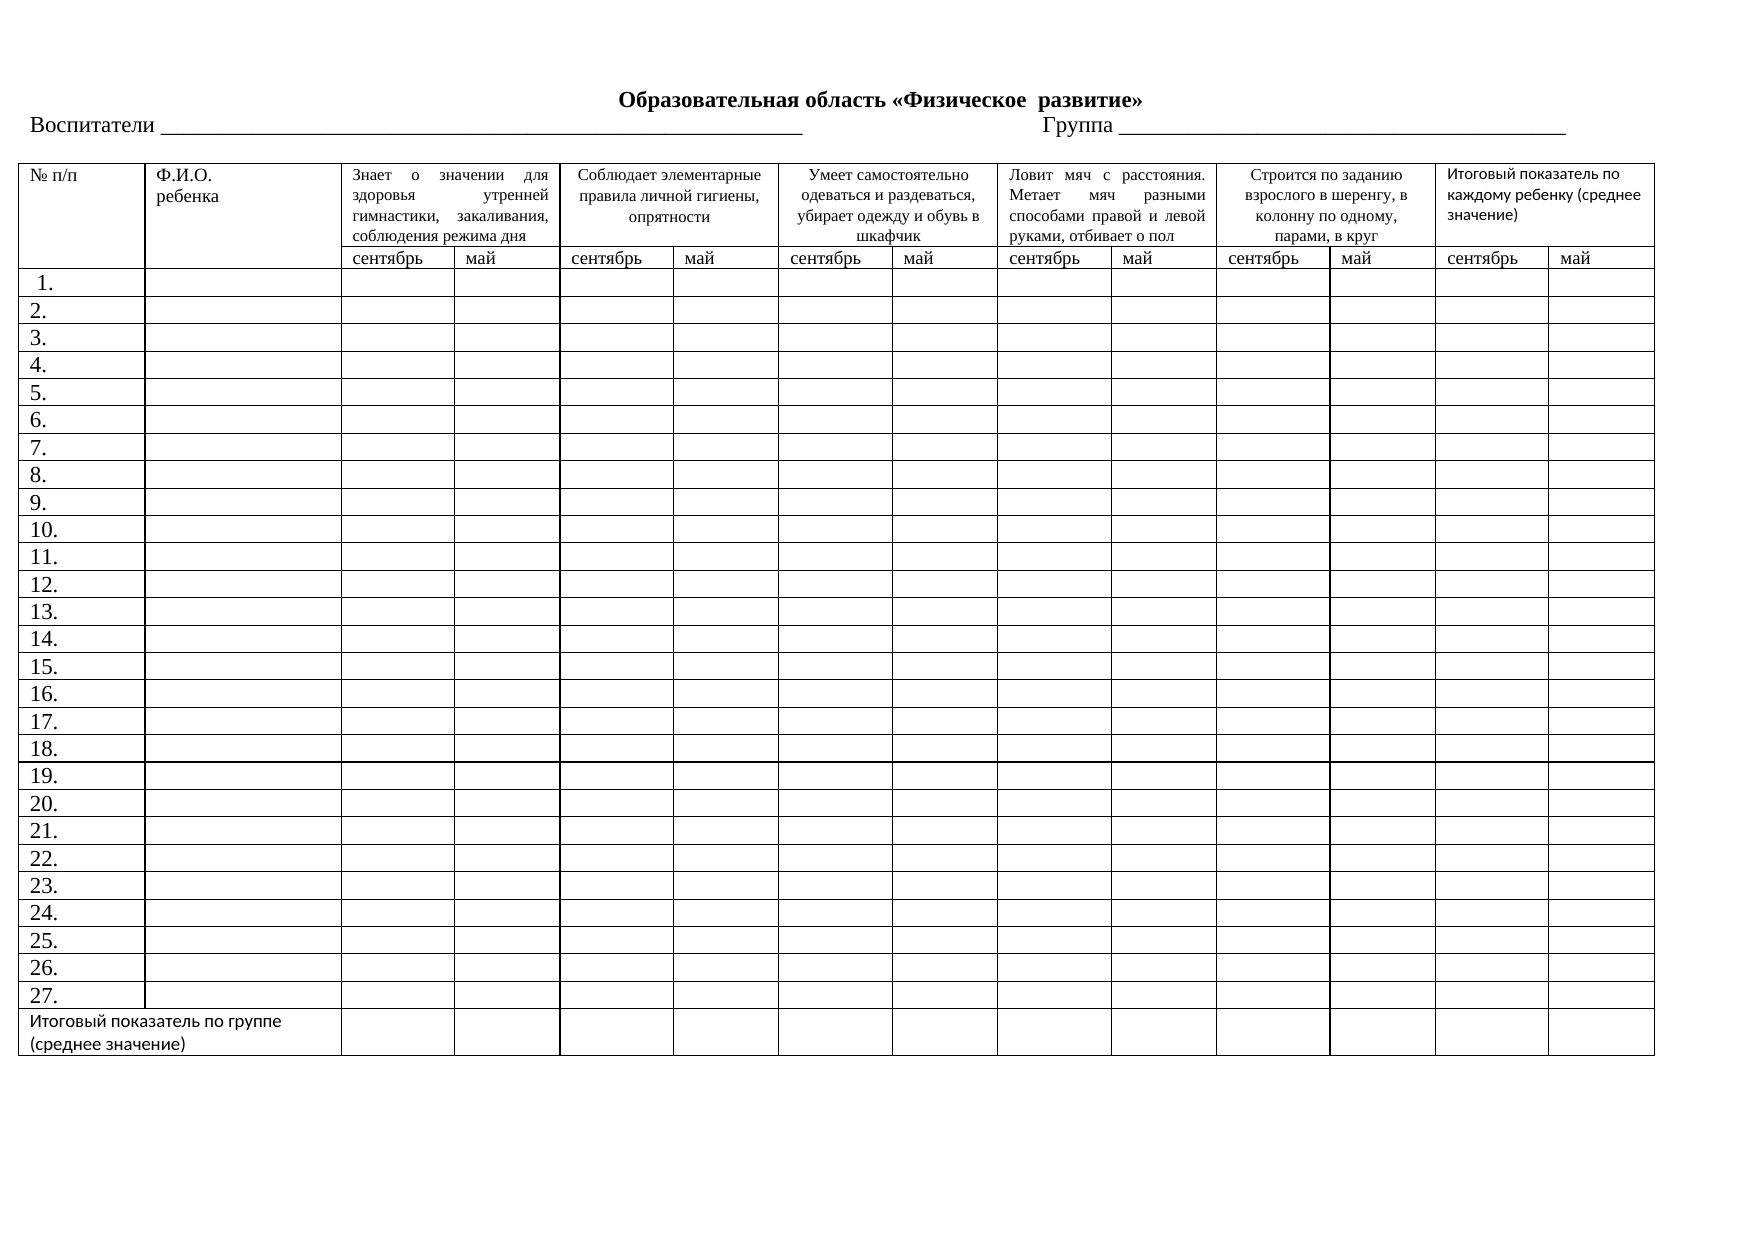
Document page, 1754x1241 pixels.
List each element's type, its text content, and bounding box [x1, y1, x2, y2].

table_cell [1217, 845, 1329, 871]
table_cell [1331, 489, 1435, 515]
table_cell [561, 1009, 673, 1055]
table_cell [146, 543, 341, 570]
table_cell [893, 297, 997, 323]
table_cell [1549, 434, 1654, 460]
table_cell [893, 434, 997, 460]
table_cell [455, 434, 559, 460]
table_cell [1331, 763, 1435, 789]
table_cell [455, 626, 559, 652]
table_cell [1549, 927, 1654, 953]
table_cell [146, 297, 341, 323]
table_cell [779, 461, 892, 487]
table_cell [1549, 708, 1654, 734]
table_cell [19, 735, 144, 761]
table_cell [1217, 406, 1329, 433]
table_cell [146, 516, 341, 542]
table_cell [674, 790, 778, 816]
table_cell [561, 269, 673, 296]
table_cell [674, 817, 778, 844]
table_cell [1112, 954, 1216, 981]
table_cell [1549, 845, 1654, 871]
table_cell [146, 653, 341, 679]
table_cell [1217, 598, 1329, 624]
table_cell [146, 379, 341, 405]
table_cell [146, 598, 341, 624]
table_cell [998, 927, 1111, 953]
table_cell [1331, 352, 1435, 378]
table_cell [342, 571, 454, 597]
table_cell [779, 269, 892, 296]
table_header Ловит мяч с расстояния. Метает мяч разными способами правой и левой руками, отбивает о пол [998, 164, 1216, 246]
table_cell [998, 763, 1111, 789]
table_cell [1331, 269, 1435, 296]
table_cell [19, 982, 144, 1008]
table_cell [455, 324, 559, 351]
table_cell [561, 680, 673, 707]
table_cell [779, 927, 892, 953]
table_cell [998, 406, 1111, 433]
table_cell [19, 571, 144, 597]
table_cell [561, 845, 673, 871]
table_cell [455, 406, 559, 433]
table_cell [674, 489, 778, 515]
table_cell [1112, 406, 1216, 433]
table_cell [19, 406, 144, 433]
table_cell [1331, 1009, 1435, 1055]
table_cell [779, 516, 892, 542]
table_cell [1112, 927, 1216, 953]
table_cell [893, 954, 997, 981]
table_cell [1549, 598, 1654, 624]
table_cell [19, 653, 144, 679]
table_cell [1217, 680, 1329, 707]
table_cell [1549, 872, 1654, 898]
table_cell [1112, 1009, 1216, 1055]
table_cell [1217, 297, 1329, 323]
table_cell [1217, 763, 1329, 789]
table_cell [998, 900, 1111, 926]
table_cell [1436, 379, 1548, 405]
table_cell [19, 543, 144, 570]
table_cell [1549, 489, 1654, 515]
table_cell [1436, 406, 1548, 433]
table_cell [893, 927, 997, 953]
table_cell [1331, 817, 1435, 844]
table_cell [674, 434, 778, 460]
table_cell [19, 626, 144, 652]
table_cell [1217, 489, 1329, 515]
table_cell [779, 543, 892, 570]
table_cell [1436, 845, 1548, 871]
table_cell [342, 653, 454, 679]
table_cell [561, 434, 673, 460]
table_cell [342, 379, 454, 405]
table_cell [1549, 653, 1654, 679]
table_header Умеет самостоятельно одеваться и раздеваться, убирает одежду и обувь в шкафчик [779, 164, 997, 246]
table_cell [1436, 324, 1548, 351]
table_cell [893, 982, 997, 1008]
table_cell [1549, 763, 1654, 789]
table_cell [1112, 269, 1216, 296]
table_cell [1436, 434, 1548, 460]
table_cell [998, 872, 1111, 898]
table_cell [19, 872, 144, 898]
table_cell [455, 735, 559, 761]
table_cell май [893, 247, 997, 268]
table_cell [342, 352, 454, 378]
table_cell [674, 571, 778, 597]
table_cell [998, 790, 1111, 816]
table_cell [674, 954, 778, 981]
table_cell [561, 954, 673, 981]
table_cell [1549, 352, 1654, 378]
table_cell [146, 927, 341, 953]
table_cell [1331, 297, 1435, 323]
table_cell [561, 708, 673, 734]
table_cell [1217, 927, 1329, 953]
table_cell [674, 927, 778, 953]
table_cell [455, 982, 559, 1008]
table_cell [779, 735, 892, 761]
table_cell [19, 269, 144, 296]
table_cell [1217, 434, 1329, 460]
table_cell [342, 434, 454, 460]
table_cell [1549, 516, 1654, 542]
table_cell [893, 900, 997, 926]
table_cell [893, 571, 997, 597]
table_cell [1436, 516, 1548, 542]
table_cell [146, 845, 341, 871]
table_cell [561, 489, 673, 515]
table_cell [998, 489, 1111, 515]
table_cell [342, 324, 454, 351]
table_cell [674, 297, 778, 323]
table_cell [893, 653, 997, 679]
table_cell [893, 872, 997, 898]
table_cell [779, 1009, 892, 1055]
table_cell [779, 653, 892, 679]
table_cell [893, 790, 997, 816]
table_cell [1217, 461, 1329, 487]
table_cell [1112, 653, 1216, 679]
table_cell [455, 872, 559, 898]
table_cell [674, 872, 778, 898]
table_cell [998, 461, 1111, 487]
table_cell [146, 324, 341, 351]
table_cell [1549, 571, 1654, 597]
table_cell [1549, 954, 1654, 981]
table_cell [146, 406, 341, 433]
table_cell [1112, 708, 1216, 734]
table_cell [342, 872, 454, 898]
table_header Соблюдает элементарные правила личной гигиены, опрятности [561, 164, 778, 246]
table_cell [893, 598, 997, 624]
table_cell [19, 461, 144, 487]
table_cell [342, 708, 454, 734]
table_cell [1549, 982, 1654, 1008]
table_cell [19, 763, 144, 789]
table_cell [1112, 680, 1216, 707]
table_cell [19, 297, 144, 323]
table_cell [1112, 324, 1216, 351]
table_cell [455, 598, 559, 624]
table_cell [674, 653, 778, 679]
table_cell [455, 954, 559, 981]
table_cell [893, 489, 997, 515]
table_cell [1217, 379, 1329, 405]
table_cell [1436, 927, 1548, 953]
table_cell [342, 982, 454, 1008]
table_cell [893, 817, 997, 844]
table_cell [779, 379, 892, 405]
table_cell [998, 434, 1111, 460]
table_cell [19, 379, 144, 405]
table_cell [1331, 324, 1435, 351]
table_cell [998, 324, 1111, 351]
table_cell [893, 735, 997, 761]
table_cell [779, 598, 892, 624]
table_cell [561, 379, 673, 405]
table_cell сентябрь [779, 247, 892, 268]
table_cell [561, 516, 673, 542]
table_cell [1217, 653, 1329, 679]
table_cell [342, 954, 454, 981]
table_cell [455, 817, 559, 844]
table_cell [779, 571, 892, 597]
table_cell [561, 406, 673, 433]
table_cell [1331, 406, 1435, 433]
table_cell [1112, 379, 1216, 405]
table_cell [779, 872, 892, 898]
table_cell [779, 982, 892, 1008]
table_cell [1331, 379, 1435, 405]
table_cell [893, 461, 997, 487]
table_cell [19, 790, 144, 816]
table_cell [1436, 680, 1548, 707]
table_cell [19, 817, 144, 844]
table_cell [455, 708, 559, 734]
table_cell [561, 543, 673, 570]
table_cell [1217, 1009, 1329, 1055]
table_cell [1112, 626, 1216, 652]
table_cell [561, 735, 673, 761]
table_cell [674, 708, 778, 734]
table_cell [1436, 1009, 1548, 1055]
table_cell [674, 735, 778, 761]
table_cell [1549, 817, 1654, 844]
table_cell [146, 461, 341, 487]
table_cell [561, 872, 673, 898]
table_cell [1436, 489, 1548, 515]
table_cell [1549, 297, 1654, 323]
table_cell [1436, 708, 1548, 734]
table_cell [561, 352, 673, 378]
table_cell [779, 680, 892, 707]
table_cell [1112, 489, 1216, 515]
table_cell [342, 297, 454, 323]
table_cell [146, 790, 341, 816]
table_cell [1436, 297, 1548, 323]
table_cell [19, 708, 144, 734]
table_cell [561, 461, 673, 487]
table_cell [779, 489, 892, 515]
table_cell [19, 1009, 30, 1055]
table_cell [455, 489, 559, 515]
table_header Ф.И.О. ребенка [146, 164, 341, 268]
table_cell [1436, 954, 1548, 981]
table_header Итоговый показатель по каждому ребенку (среднее значение) [1436, 164, 1654, 246]
table_cell [779, 900, 892, 926]
table_cell [561, 900, 673, 926]
table_cell [455, 680, 559, 707]
table_cell [19, 434, 144, 460]
table_cell [1217, 543, 1329, 570]
table_cell [342, 269, 454, 296]
table_cell [1549, 790, 1654, 816]
table_cell [561, 817, 673, 844]
table_cell [893, 626, 997, 652]
table_cell [674, 406, 778, 433]
table_cell [998, 598, 1111, 624]
table_cell [674, 324, 778, 351]
table_cell [342, 790, 454, 816]
table_cell [674, 461, 778, 487]
table_cell [1436, 461, 1548, 487]
table_cell [561, 763, 673, 789]
table_cell [561, 571, 673, 597]
table_cell [893, 516, 997, 542]
table_cell [1331, 543, 1435, 570]
table_cell [146, 708, 341, 734]
table_cell [342, 516, 454, 542]
table_cell [1331, 571, 1435, 597]
table_cell [998, 708, 1111, 734]
table_cell [779, 845, 892, 871]
table_cell [893, 680, 997, 707]
table_cell [146, 900, 341, 926]
table_cell [19, 927, 144, 953]
table_cell [998, 1009, 1111, 1055]
table_cell [342, 598, 454, 624]
table_cell [1331, 680, 1435, 707]
table_cell [342, 927, 454, 953]
table_cell [998, 626, 1111, 652]
table_cell [146, 763, 341, 789]
table_cell [1549, 900, 1654, 926]
table_cell [342, 817, 454, 844]
table_cell май [455, 247, 559, 268]
table_cell [1331, 790, 1435, 816]
table_cell [19, 324, 144, 351]
table_cell [1331, 434, 1435, 460]
table_cell [561, 790, 673, 816]
table_cell [561, 297, 673, 323]
table_cell [19, 516, 144, 542]
table_cell [1217, 516, 1329, 542]
table_cell [561, 653, 673, 679]
table_cell [1217, 324, 1329, 351]
table_cell [19, 900, 144, 926]
table_cell [19, 352, 144, 378]
table_cell [561, 927, 673, 953]
table_cell [19, 954, 144, 981]
table_cell [674, 982, 778, 1008]
table_cell [561, 626, 673, 652]
table_cell [146, 571, 341, 597]
table_cell [893, 708, 997, 734]
table_cell [1549, 626, 1654, 652]
table_cell [893, 845, 997, 871]
table_cell [455, 461, 559, 487]
table_header Строится по заданию взрослого в шеренгу, в колонну по одному, парами, в круг [1217, 164, 1435, 246]
table_cell [674, 845, 778, 871]
table_cell сентябрь [1217, 247, 1329, 268]
table_cell [455, 1009, 559, 1055]
table_cell [1549, 406, 1654, 433]
table_cell [19, 598, 144, 624]
table_cell [146, 626, 341, 652]
table_cell [779, 817, 892, 844]
table_cell [19, 680, 144, 707]
table_cell [1549, 1009, 1654, 1055]
table_cell май [674, 247, 778, 268]
table_cell [1112, 790, 1216, 816]
table_cell [1436, 626, 1548, 652]
table_cell [1112, 845, 1216, 871]
table_cell [1436, 571, 1548, 597]
table_cell [1331, 872, 1435, 898]
table_cell [342, 543, 454, 570]
table_cell [19, 489, 144, 515]
table_cell [674, 763, 778, 789]
table_cell май [1112, 247, 1216, 268]
table_cell [779, 406, 892, 433]
table_cell [455, 900, 559, 926]
table_cell [1331, 927, 1435, 953]
table_cell [779, 626, 892, 652]
table_cell [1112, 763, 1216, 789]
table_cell [674, 516, 778, 542]
table_cell [146, 352, 341, 378]
table_cell [998, 516, 1111, 542]
table_cell [1217, 900, 1329, 926]
table_cell [674, 680, 778, 707]
table_cell [1549, 543, 1654, 570]
table_cell [455, 352, 559, 378]
table_cell [1112, 598, 1216, 624]
table_cell [779, 352, 892, 378]
table_cell [1436, 790, 1548, 816]
table_cell [146, 434, 341, 460]
table_cell [1331, 598, 1435, 624]
table_cell [998, 653, 1111, 679]
table_cell [342, 489, 454, 515]
table_cell [998, 571, 1111, 597]
table_cell [674, 352, 778, 378]
table_cell [146, 489, 341, 515]
table_cell [893, 543, 997, 570]
table_cell [342, 763, 454, 789]
table_cell [674, 379, 778, 405]
table_cell [455, 379, 559, 405]
table_cell [1331, 516, 1435, 542]
table_cell [1217, 571, 1329, 597]
table_cell [1331, 982, 1435, 1008]
table_cell [1217, 817, 1329, 844]
table_cell [1112, 297, 1216, 323]
table_cell [146, 269, 341, 296]
table_cell [455, 269, 559, 296]
table_cell [674, 269, 778, 296]
table_cell [1217, 708, 1329, 734]
table_cell [998, 982, 1111, 1008]
table_cell Итоговый показатель по группе (среднее значение) [186, 1009, 341, 1055]
table_cell [455, 543, 559, 570]
table_cell [998, 543, 1111, 570]
table_cell [1217, 269, 1329, 296]
table_cell [146, 735, 341, 761]
table_cell [1331, 845, 1435, 871]
table_cell [342, 461, 454, 487]
table_cell [1112, 900, 1216, 926]
table_cell [893, 763, 997, 789]
table_cell [342, 845, 454, 871]
table_cell [455, 516, 559, 542]
table_cell [146, 982, 341, 1008]
table_cell [1549, 680, 1654, 707]
table_cell [779, 790, 892, 816]
table_cell [998, 379, 1111, 405]
table_cell [1436, 352, 1548, 378]
table_cell [1436, 817, 1548, 844]
table_cell [1331, 708, 1435, 734]
table_cell [893, 352, 997, 378]
table_cell [146, 817, 341, 844]
table_cell май [1549, 247, 1654, 268]
table_cell [1112, 817, 1216, 844]
table_cell [1112, 543, 1216, 570]
subtitle Образовательная область «Физическое развитие» [34, 89, 1728, 112]
table_cell [1549, 461, 1654, 487]
table_cell [1217, 626, 1329, 652]
table_cell [893, 324, 997, 351]
table_cell [674, 900, 778, 926]
table_cell [19, 845, 144, 871]
table_cell [1436, 900, 1548, 926]
table_cell [1331, 900, 1435, 926]
table_cell [455, 571, 559, 597]
table_cell [1217, 954, 1329, 981]
table_cell [1112, 461, 1216, 487]
table_cell [342, 1009, 454, 1055]
table_cell [342, 406, 454, 433]
table_cell сентябрь [998, 247, 1111, 268]
table_cell [998, 297, 1111, 323]
table_cell сентябрь [1436, 247, 1548, 268]
table_cell сентябрь [342, 247, 454, 268]
table_cell [1549, 735, 1654, 761]
table_cell [1331, 461, 1435, 487]
table_header Знает о значении для здоровья утренней гимнастики, закаливания, соблюдения режима дня [342, 164, 559, 246]
table_cell [146, 872, 341, 898]
table_cell [1436, 269, 1548, 296]
table_cell [342, 900, 454, 926]
table_cell [998, 680, 1111, 707]
table_cell [1549, 324, 1654, 351]
table_cell [1112, 982, 1216, 1008]
table_cell [1436, 763, 1548, 789]
table_cell [1217, 790, 1329, 816]
table_cell [1217, 735, 1329, 761]
table_cell [1112, 516, 1216, 542]
table_cell сентябрь [561, 247, 673, 268]
table_cell [1112, 872, 1216, 898]
table_cell [998, 735, 1111, 761]
table_cell [998, 352, 1111, 378]
table_header № п/п [19, 164, 144, 268]
table_cell [674, 598, 778, 624]
table_cell [455, 763, 559, 789]
table_cell [1331, 653, 1435, 679]
table_cell [1112, 434, 1216, 460]
table_cell [674, 543, 778, 570]
table_cell [455, 653, 559, 679]
table_cell [1112, 352, 1216, 378]
table_cell [1217, 352, 1329, 378]
table_cell [561, 598, 673, 624]
table_cell [146, 680, 341, 707]
table_cell [1112, 735, 1216, 761]
table_cell [342, 680, 454, 707]
table_cell [561, 982, 673, 1008]
table_cell [455, 845, 559, 871]
table_cell [561, 324, 673, 351]
table_cell [146, 954, 341, 981]
table_cell [1549, 269, 1654, 296]
table_cell [998, 954, 1111, 981]
table_cell [998, 817, 1111, 844]
table_cell [779, 708, 892, 734]
table_cell [1112, 571, 1216, 597]
table_cell [1331, 735, 1435, 761]
table_cell [455, 297, 559, 323]
table_cell [1436, 982, 1548, 1008]
table_cell [1436, 543, 1548, 570]
table_cell [1436, 598, 1548, 624]
text Воспитатели ________________________________________________________ Группа _______________________________________ [29, 112, 1728, 138]
table_cell [1436, 653, 1548, 679]
table_cell [779, 954, 892, 981]
table_cell май [1331, 247, 1435, 268]
table_cell [1217, 982, 1329, 1008]
table_cell [893, 406, 997, 433]
table_cell [1217, 872, 1329, 898]
table_cell [1436, 872, 1548, 898]
table_cell [674, 626, 778, 652]
table_cell [893, 379, 997, 405]
table_cell [342, 735, 454, 761]
table_cell [455, 927, 559, 953]
table_cell [1549, 379, 1654, 405]
table_cell [779, 324, 892, 351]
table_cell [779, 434, 892, 460]
table_cell [1331, 954, 1435, 981]
table_cell [779, 297, 892, 323]
table_cell [455, 790, 559, 816]
table_cell [1436, 735, 1548, 761]
table_cell [342, 626, 454, 652]
table_cell [998, 845, 1111, 871]
table_cell [998, 269, 1111, 296]
table_cell [779, 763, 892, 789]
table_cell [1331, 626, 1435, 652]
table_cell [893, 1009, 997, 1055]
table_cell [893, 269, 997, 296]
table_cell [674, 1009, 778, 1055]
